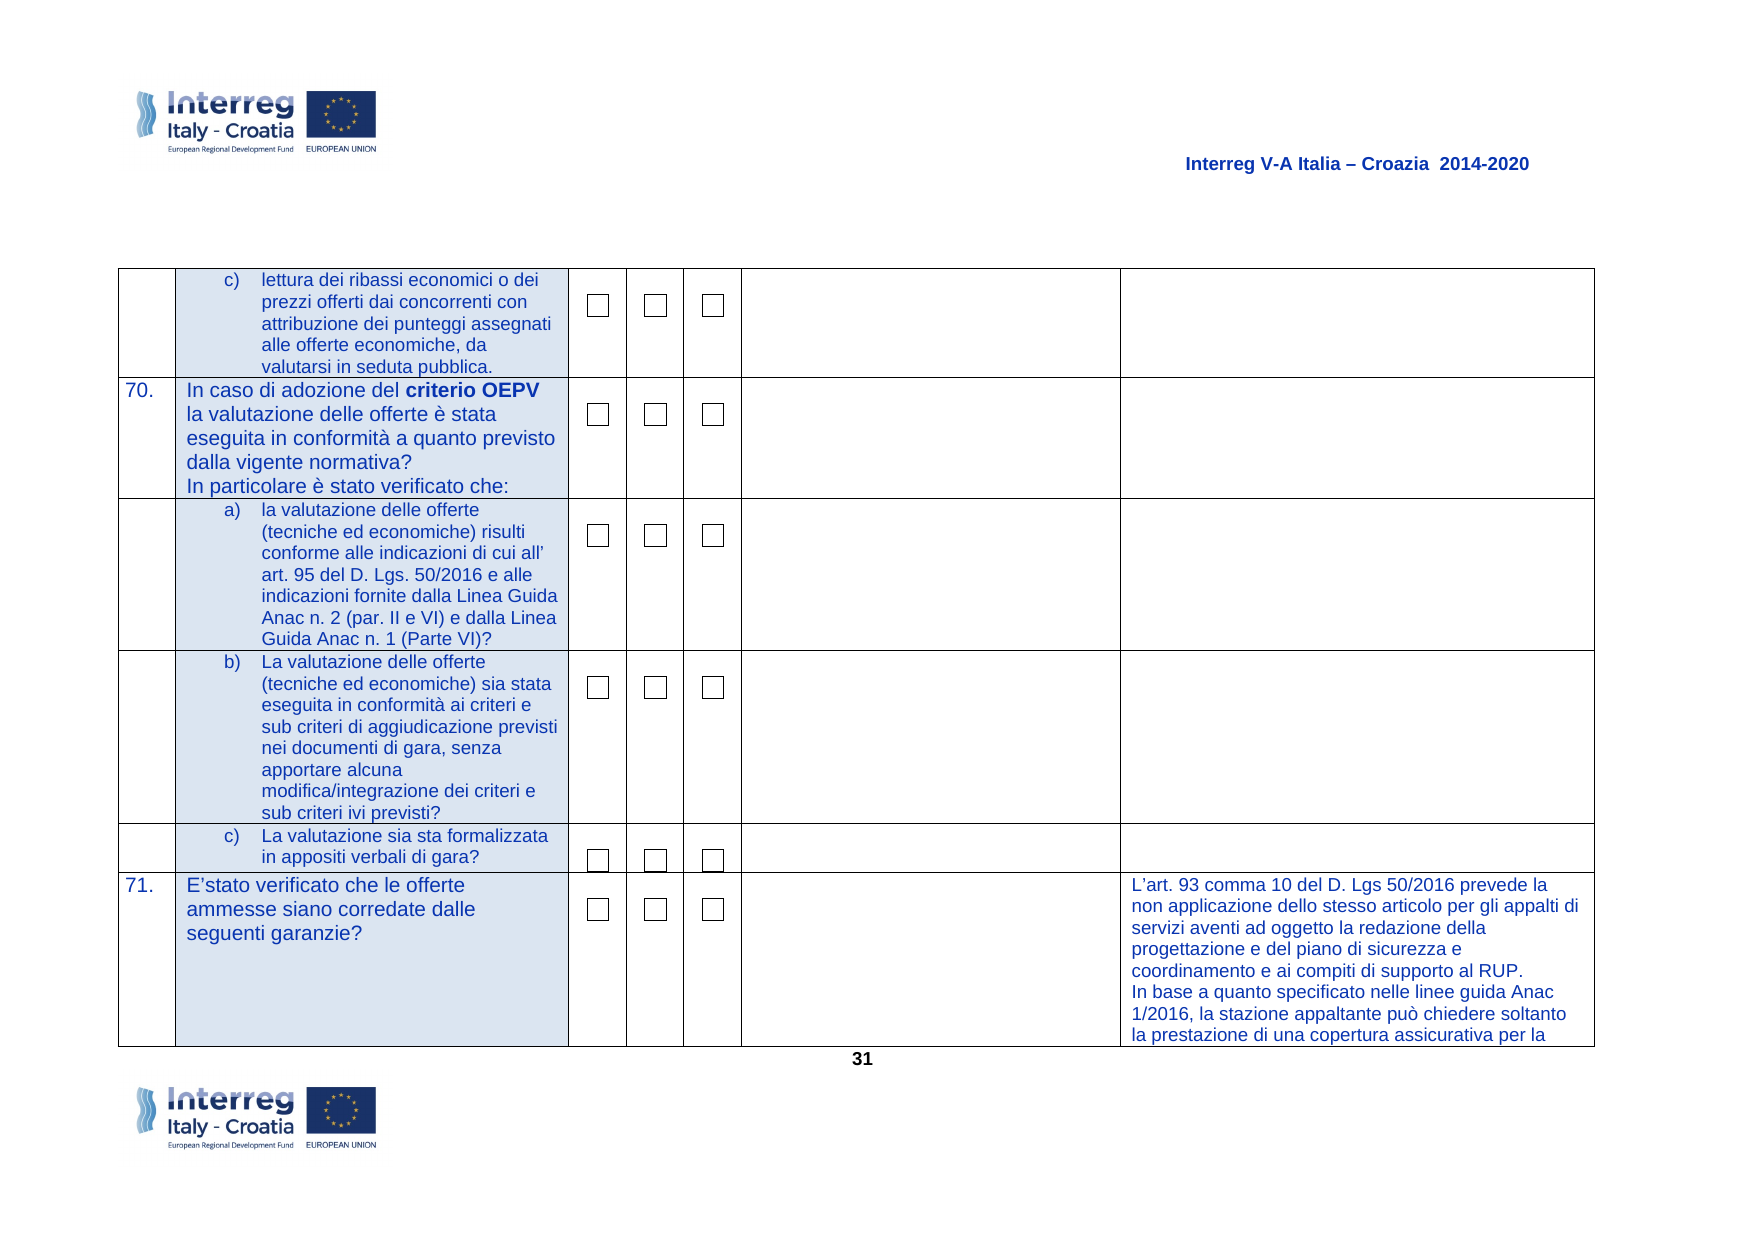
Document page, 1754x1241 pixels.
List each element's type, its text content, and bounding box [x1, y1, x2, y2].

table_cell [627, 499, 683, 650]
table_cell [569, 824, 626, 872]
table_cell La valutazione delle offerte (tecniche ed economiche) sia stata eseguita in conformità ai criteri e sub criteri di aggiudicazione previsti nei documenti di gara, senza apportare alcuna modifica/integrazione dei criteri e sub criteri ivi previsti? [176, 651, 568, 823]
table_cell [627, 269, 683, 377]
table_cell [569, 378, 626, 498]
table_cell [119, 824, 175, 872]
table_cell [742, 499, 1120, 650]
table_cell [119, 499, 175, 650]
table_cell [684, 651, 741, 823]
table_cell [742, 824, 1120, 872]
table_cell [569, 499, 626, 650]
table_cell In caso di adozione del criterio OEPV la valutazione delle offerte è stata eseguita in conformità a quanto previsto dalla vigente normativa? In particolare è stato verificato che: [176, 378, 568, 498]
table_cell [742, 378, 1120, 498]
table_cell [119, 873, 175, 1046]
table_cell [1121, 824, 1594, 872]
table_cell [627, 651, 683, 823]
table_cell [1121, 378, 1594, 498]
table_cell [627, 873, 683, 1046]
table_cell [684, 269, 741, 377]
table_cell [684, 824, 741, 872]
table_cell [1121, 269, 1594, 377]
table_cell [1121, 651, 1594, 823]
table_cell lettura dei ribassi economici o dei prezzi offerti dai concorrenti con attribuzione dei punteggi assegnati alle offerte economiche, da valutarsi in seduta pubblica. [176, 269, 568, 377]
table_cell E’stato verificato che le offerte ammesse siano corredate dalle seguenti garanzie? [176, 873, 568, 1046]
table_cell [742, 269, 1120, 377]
table_cell [569, 269, 626, 377]
table_cell [742, 651, 1120, 823]
table_cell La valutazione sia sta formalizzata in appositi verbali di gara? [176, 824, 568, 872]
picture [118, 1069, 394, 1167]
table_cell [1121, 499, 1594, 650]
picture [118, 73, 394, 171]
table_cell [684, 499, 741, 650]
table_cell [684, 378, 741, 498]
table_cell [119, 378, 175, 498]
table_cell [119, 651, 175, 823]
table_cell [569, 651, 626, 823]
table_cell [569, 873, 626, 1046]
table_cell [627, 378, 683, 498]
table_cell [742, 873, 1120, 1046]
table_cell [684, 873, 741, 1046]
table_cell la valutazione delle offerte (tecniche ed economiche) risulti conforme alle indicazioni di cui all’ art. 95 del D. Lgs. 50/2016 e alle indicazioni fornite dalla Linea Guida Anac n. 2 (par. II e VI) e dalla Linea Guida Anac n. 1 (Parte VI)? [176, 499, 568, 650]
table_cell [627, 824, 683, 872]
table_cell [119, 269, 175, 377]
